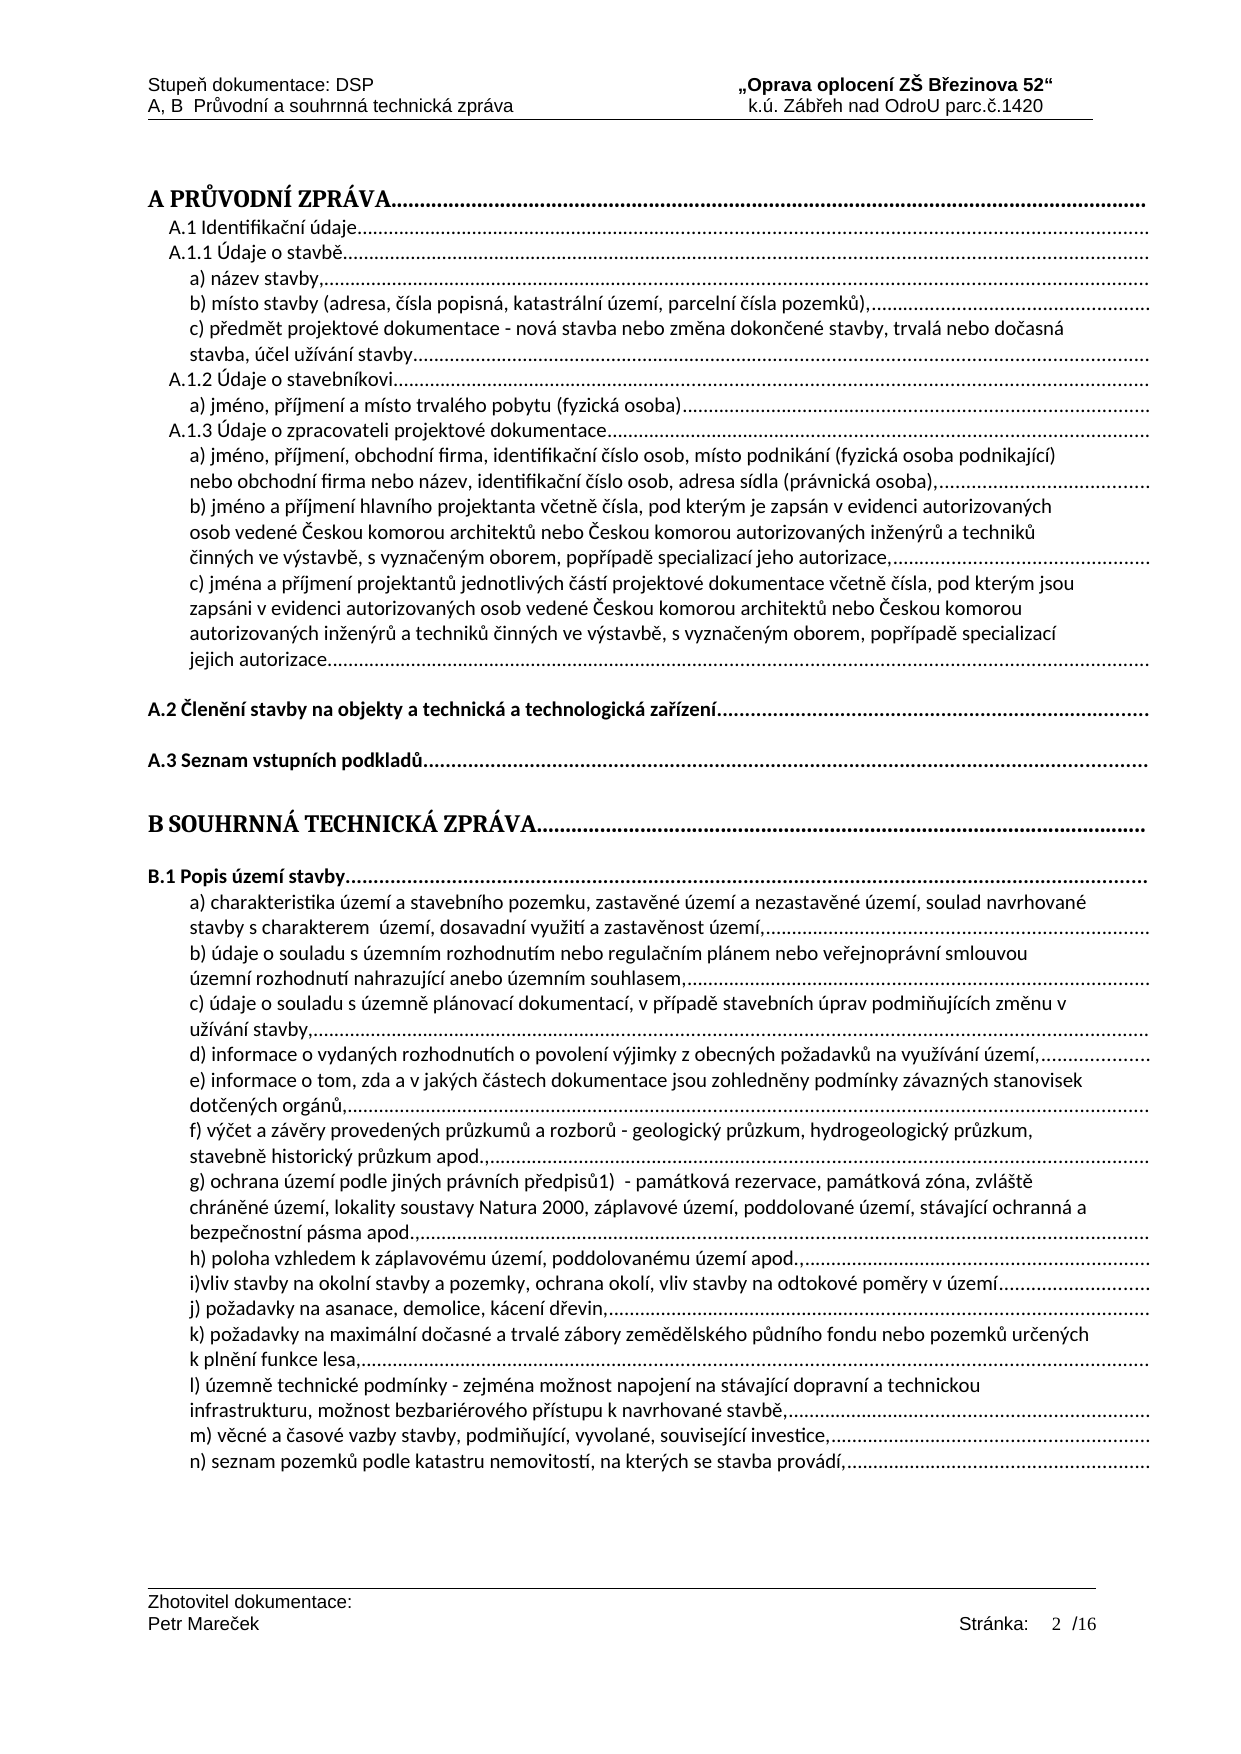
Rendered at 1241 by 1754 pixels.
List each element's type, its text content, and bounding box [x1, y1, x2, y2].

text f) výčet a závěry provedených průzkumů a rozborů - geologický průzkum, hydrogeologický průzkum, stavebně historický průzkum apod., 7 [189, 1118, 1093, 1168]
text l) územně technické podmínky - zejména možnost napojení na stávající dopravní a technickou infrastrukturu, možnost bezbariérového přístupu k navrhované stavbě, 7 [189, 1372, 1093, 1423]
text a) charakteristika území a stavebního pozemku, zastavěné území a nezastavěné území, soulad navrhované stavby s charakterem území, dosavadní využití a zastavěnost území, 6 [189, 889, 1093, 940]
text B.1 Popis území stavby 6 [148, 863, 1093, 889]
text A.1.3 Údaje o zpracovateli projektové dokumentace 5 [168, 417, 1093, 443]
text g) ochrana území podle jiných právních předpisů1) - památková rezervace, památková zóna, zvláště chráněné území, lokality soustavy Natura 2000, záplavové území, poddolované území, stávající ochranná a bezpečnostní pásma apod., 7 [189, 1168, 1093, 1245]
text c) jména a příjmení projektantů jednotlivých částí projektové dokumentace včetně čísla, pod kterým jsou zapsáni v evidenci autorizovaných osob vedené Českou komorou architektů nebo Českou komorou autorizovaných inženýrů a techniků činných ve výstavbě, s vyznačeným oborem, popřípadě specializací jejich autorizace. 6 [189, 570, 1093, 671]
text j) požadavky na asanace, demolice, kácení dřevin, 7 [189, 1296, 1093, 1321]
text h) poloha vzhledem k záplavovému území, poddolovanému území apod., 7 [189, 1245, 1093, 1270]
text i)vliv stavby na okolní stavby a pozemky, ochrana okolí, vliv stavby na odtokové poměry v území 7 [189, 1270, 1093, 1296]
text A.2 Členění stavby na objekty a technická a technologická zařízení 6 [148, 696, 1093, 722]
text a) jméno, příjmení a místo trvalého pobytu (fyzická osoba) 5 [189, 392, 1093, 417]
text m) věcné a časové vazby stavby, podmiňující, vyvolané, související investice, 7 [189, 1423, 1093, 1448]
text a) jméno, příjmení, obchodní firma, identifikační číslo osob, místo podnikání (fyzická osoba podnikající) nebo obchodní firma nebo název, identifikační číslo osob, adresa sídla (právnická osoba), 6 [189, 443, 1093, 493]
text k) požadavky na maximální dočasné a trvalé zábory zemědělského půdního fondu nebo pozemků určených k plnění funkce lesa, 7 [189, 1321, 1093, 1372]
text A.1.1 Údaje o stavbě 5 [168, 239, 1093, 265]
text b) jméno a příjmení hlavního projektanta včetně čísla, pod kterým je zapsán v evidenci autorizovaných osob vedené Českou komorou architektů nebo Českou komorou autorizovaných inženýrů a techniků činných ve výstavbě, s vyznačeným oborem, popřípadě specializací jeho autorizace, 6 [189, 493, 1093, 570]
text c) předmět projektové dokumentace - nová stavba nebo změna dokončené stavby, trvalá nebo dočasná stavba, účel užívání stavby. 5 [189, 316, 1093, 366]
text b) údaje o souladu s územním rozhodnutím nebo regulačním plánem nebo veřejnoprávní smlouvou územní rozhodnutí nahrazující anebo územním souhlasem, 6 [189, 940, 1093, 991]
text A Průvodní zpráva 5 [148, 185, 1093, 214]
text n) seznam pozemků podle katastru nemovitostí, na kterých se stavba provádí, 7 [189, 1448, 1093, 1473]
text a) název stavby, 5 [189, 265, 1093, 290]
text B Souhrnná technická zpráva 6 [148, 810, 1093, 838]
text b) místo stavby (adresa, čísla popisná, katastrální území, parcelní čísla pozemků), 5 [189, 290, 1093, 316]
text A.3 Seznam vstupních podkladů 6 [148, 747, 1093, 772]
text A.1 Identifikační údaje 5 [168, 214, 1093, 239]
text d) informace o vydaných rozhodnutích o povolení výjimky z obecných požadavků na využívání území, 6 [189, 1041, 1093, 1067]
text A.1.2 Údaje o stavebníkovi 5 [168, 366, 1093, 392]
text c) údaje o souladu s územně plánovací dokumentací, v případě stavebních úprav podmiňujících změnu v užívání stavby, 6 [189, 991, 1093, 1041]
text e) informace o tom, zda a v jakých částech dokumentace jsou zohledněny podmínky závazných stanovisek dotčených orgánů, 7 [189, 1067, 1093, 1118]
